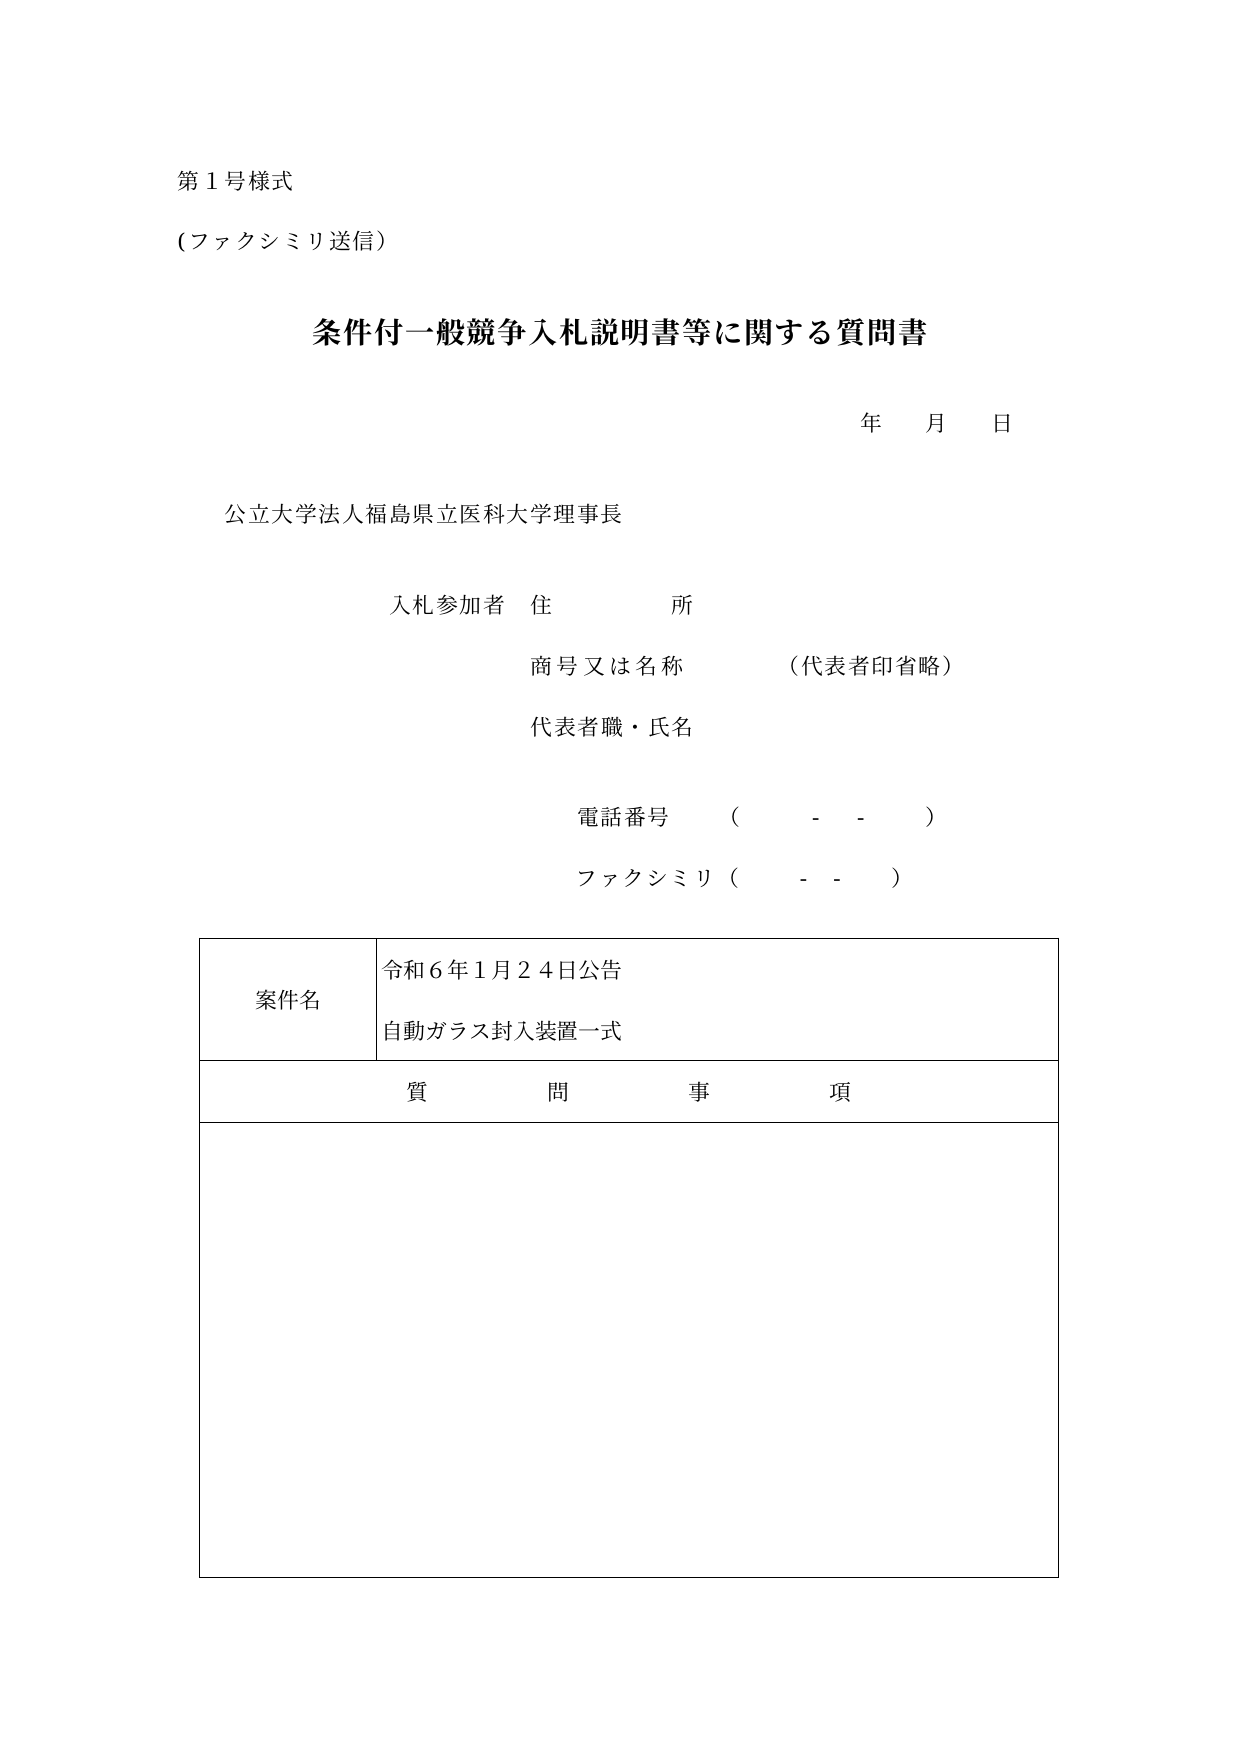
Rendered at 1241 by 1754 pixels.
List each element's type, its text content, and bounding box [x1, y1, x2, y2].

text 電話番号 （ - - ） [177, 786, 1063, 847]
table_cell 質 問 事 項 [200, 1061, 1058, 1122]
text 公立大学法人福島県立医科大学理事長 [177, 483, 1063, 543]
table_header 案件名 [200, 939, 376, 1060]
table_cell [200, 1123, 1058, 1577]
text ファクシミリ（ - - ） [177, 847, 1063, 907]
text (ファクシミリ送信） [177, 210, 1063, 271]
text 商号又は名称 （代表者印省略） [177, 634, 1063, 695]
text 代表者職・氏名 [177, 695, 1063, 756]
text 条件付一般競争入札説明書等に関する質問書 [177, 301, 1063, 362]
text 入札参加者 住 所 [177, 574, 1063, 634]
text 年 月 日 [177, 392, 1063, 453]
text 第１号様式 [177, 149, 1063, 210]
table_header 令和６年１月２４日公告 自動ガラス封入装置一式 [377, 939, 1058, 1060]
